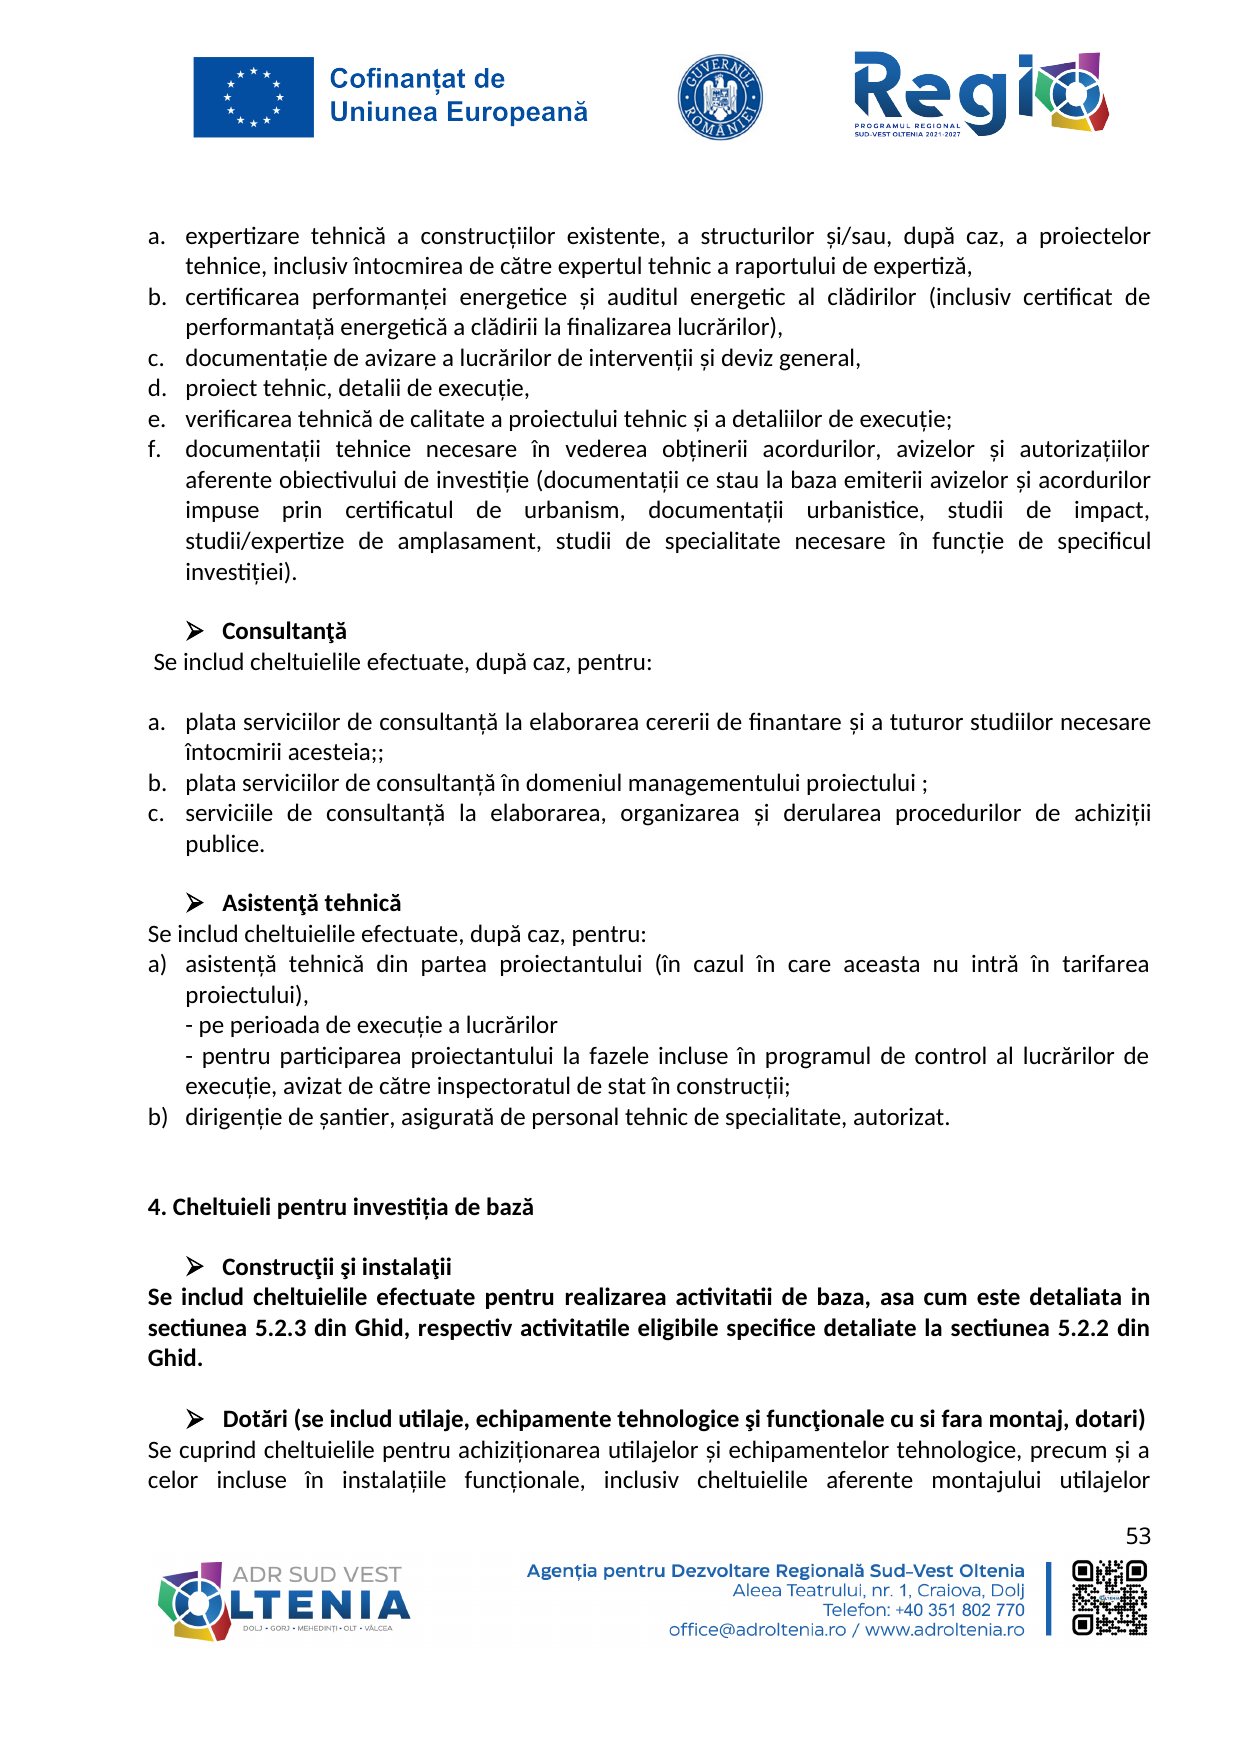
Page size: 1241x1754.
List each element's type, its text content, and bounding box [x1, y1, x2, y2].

list Dotări (se includ utilaje, echipamente tehnologice şi funcţionale cu si fara montaj, dotari) [185, 1403, 1152, 1434]
list documentaţii tehnice necesare în vederea obţinerii acordurilor, avizelor şi autorizaţiilor aferente obiectivului de investiție (documentații ce stau la baza emiterii avizelor și acordurilor impuse prin certificatul de urbanism, documentaţii urbanistice, studii de impact, studii/expertize de amplasament, studii de specialitate necesare în funcție de specificul investiției). [148, 434, 1152, 586]
list Asistenţă tehnică [185, 887, 1152, 918]
picture [148, 1551, 1152, 1648]
list Construcţii şi instalaţii [185, 1251, 1152, 1281]
list dirigenție de șantier, asigurată de personal tehnic de specialitate, autorizat. [148, 1101, 1152, 1132]
list expertizare tehnică a construcțiilor existente, a structurilor și/sau, după caz, a proiectelor tehnice, inclusiv întocmirea de către expertul tehnic a raportului de expertiză, [148, 220, 1152, 281]
text - pe perioada de execuţie a lucrărilor [185, 1009, 1152, 1040]
text - pentru participarea proiectantului la fazele incluse în programul de control al lucrărilor de execuție, avizat de către inspectoratul de stat în construcții; [185, 1040, 1152, 1101]
picture [852, 50, 1111, 139]
text 4. Cheltuieli pentru investiţia de bază [148, 1191, 1152, 1222]
text Se includ cheltuielile efectuate pentru realizarea activitatii de baza, asa cum este detaliata in sectiunea 5.2.3 din Ghid, respectiv activitatile eligibile specifice detaliate la sectiunea 5.2.2 din Ghid. [148, 1281, 1152, 1373]
text Se includ cheltuielile efectuate, după caz, pentru: [148, 918, 1152, 948]
list proiect tehnic, detalii de execuţie, [148, 373, 1152, 403]
text Se includ cheltuielile efectuate, după caz, pentru: [148, 646, 1152, 676]
list asistenţă tehnică din partea proiectantului (în cazul în care aceasta nu intră în tarifarea proiectului), [148, 948, 1152, 1009]
picture [674, 52, 768, 142]
list serviciile de consultanţă la elaborarea, organizarea și derularea procedurilor de achiziții publice. [148, 797, 1152, 858]
list documentaţie de avizare a lucrărilor de intervenţii și deviz general, [148, 342, 1152, 373]
list plata serviciilor de consultanţă în domeniul managementului proiectului ; [148, 767, 1152, 797]
list certificarea performanței energetice și auditul energetic al clădirilor (inclusiv certificat de performantaţă energetică a clădirii la finalizarea lucrărilor), [148, 281, 1152, 342]
picture [188, 52, 590, 141]
list verificarea tehnică de calitate a proiectului tehnic și a detaliilor de execuție; [148, 403, 1152, 434]
list plata serviciilor de consultanţă la elaborarea cererii de finantare și a tuturor studiilor necesare întocmirii acesteia;; [148, 706, 1152, 767]
list Consultanţă [185, 615, 1152, 646]
